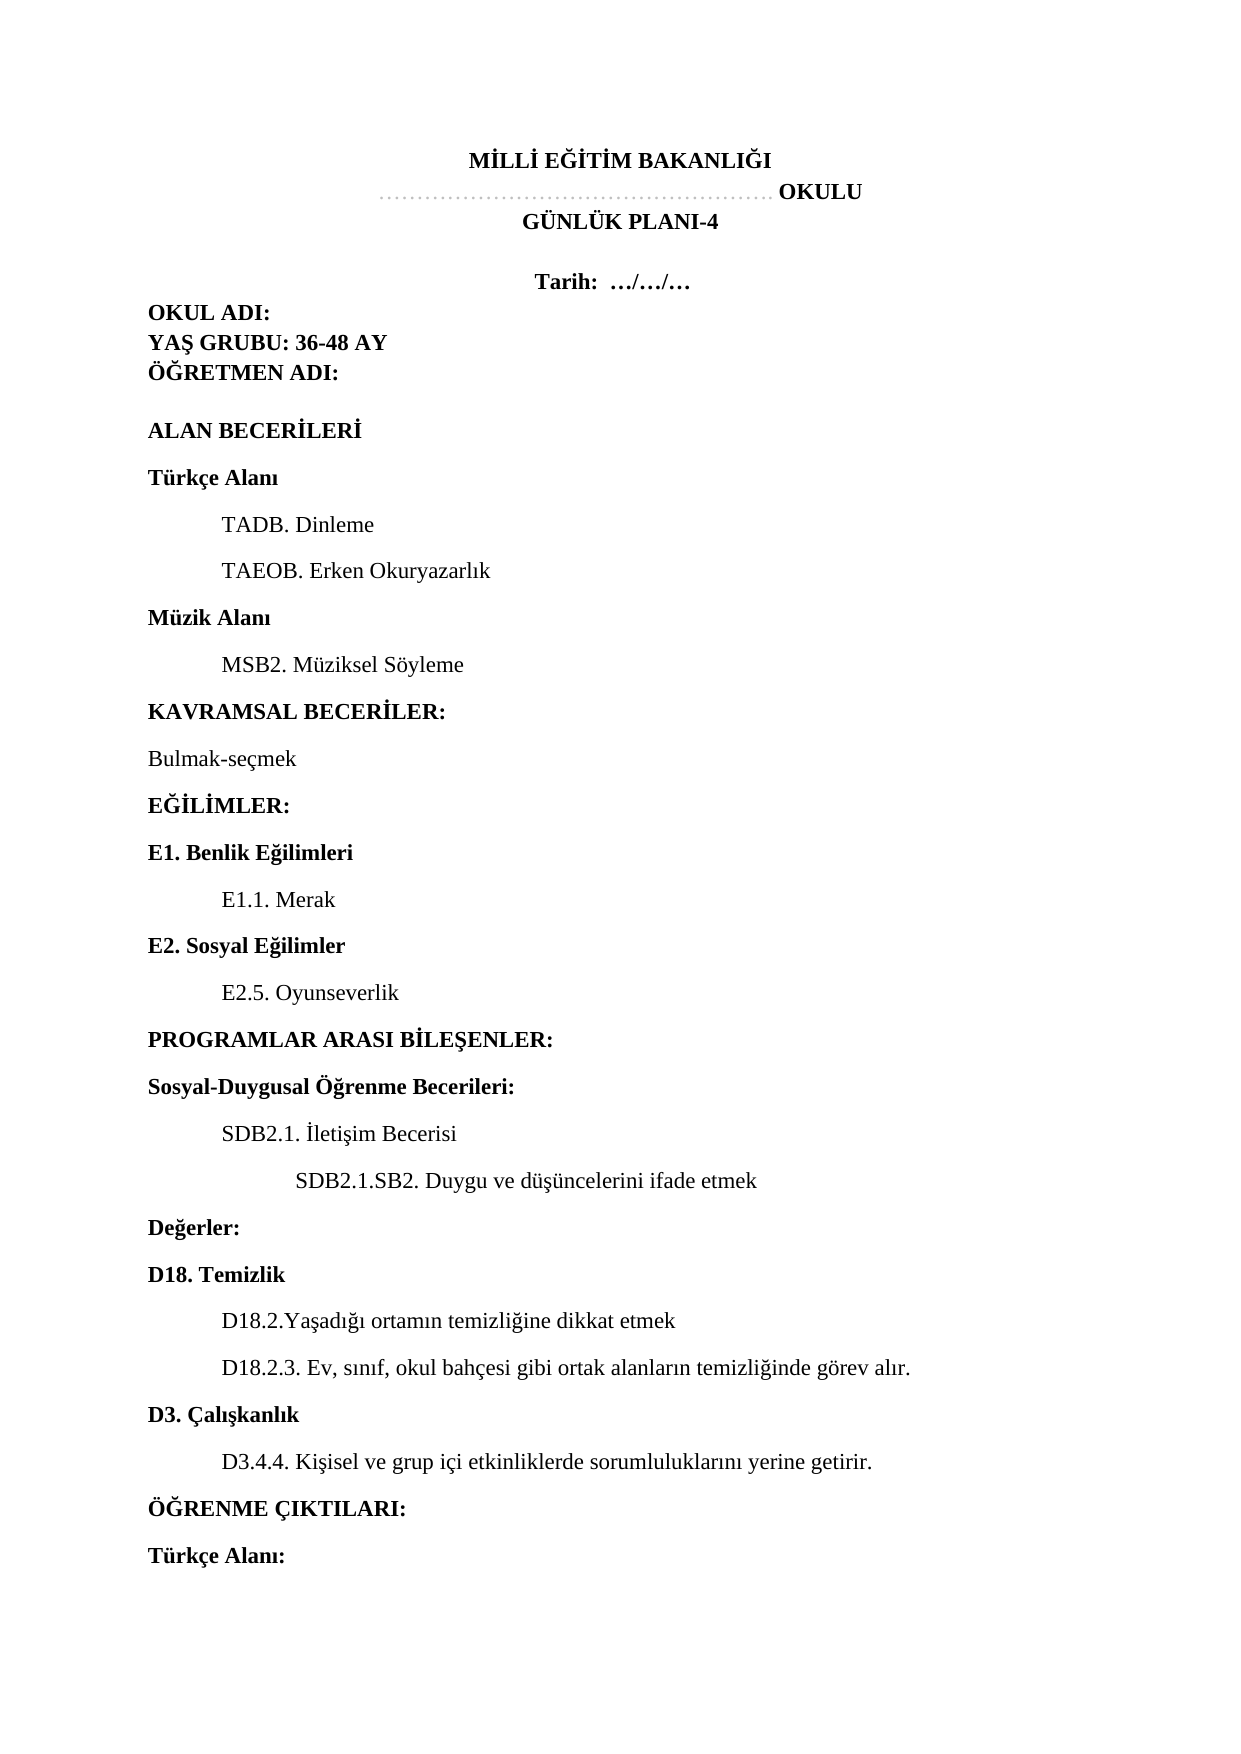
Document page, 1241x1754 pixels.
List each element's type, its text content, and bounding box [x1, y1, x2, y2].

text D18.2.Yaşadığı ortamın temizliğine dikkat etmek [148, 1307, 1093, 1334]
text Sosyal-Duygusal Öğrenme Becerileri: [148, 1073, 1093, 1099]
text MİLLİ EĞİTİM BAKANLIĞI [148, 148, 1093, 174]
text E2. Sosyal Eğilimler [148, 932, 1093, 959]
text ……………………………………………. OKULU [148, 178, 1093, 204]
text Bulmak-seçmek [148, 745, 1093, 771]
text TAEOB. Erken Okuryazarlık [148, 557, 1093, 584]
text GÜNLÜK PLANI-4 [148, 208, 1093, 234]
text D18. Temizlik [148, 1261, 1093, 1287]
text SDB2.1. İletişim Becerisi [148, 1120, 1093, 1146]
text Türkçe Alanı: [148, 1542, 1093, 1568]
text Tarih: …/…/… [133, 268, 1093, 295]
text E1. Benlik Eğilimleri [148, 839, 1093, 865]
text ALAN BECERİLERİ [148, 417, 1093, 443]
text D18.2.3. Ev, sınıf, okul bahçesi gibi ortak alanların temizliğinde görev alır. [148, 1354, 1093, 1381]
text D3. Çalışkanlık [148, 1401, 1093, 1428]
text ÖĞRETMEN ADI: [148, 359, 1093, 385]
text TADB. Dinleme [148, 511, 1093, 537]
text YAŞ GRUBU: 36-48 AY [148, 329, 1093, 355]
text PROGRAMLAR ARASI BİLEŞENLER: [148, 1026, 1093, 1053]
text E2.5. Oyunseverlik [148, 979, 1093, 1006]
text KAVRAMSAL BECERİLER: [148, 698, 1093, 724]
text MSB2. Müziksel Söyleme [148, 651, 1093, 678]
text ÖĞRENME ÇIKTILARI: [148, 1495, 1093, 1521]
text OKUL ADI: [148, 299, 1093, 325]
text SDB2.1.SB2. Duygu ve düşüncelerini ifade etmek [221, 1167, 1093, 1193]
text Değerler: [148, 1214, 1093, 1240]
text Müzik Alanı [148, 604, 1093, 631]
text D3.4.4. Kişisel ve grup içi etkinliklerde sorumluluklarını yerine getirir. [148, 1448, 1093, 1474]
text E1.1. Merak [148, 886, 1093, 912]
text EĞİLİMLER: [148, 792, 1093, 818]
text Türkçe Alanı [148, 464, 1093, 490]
